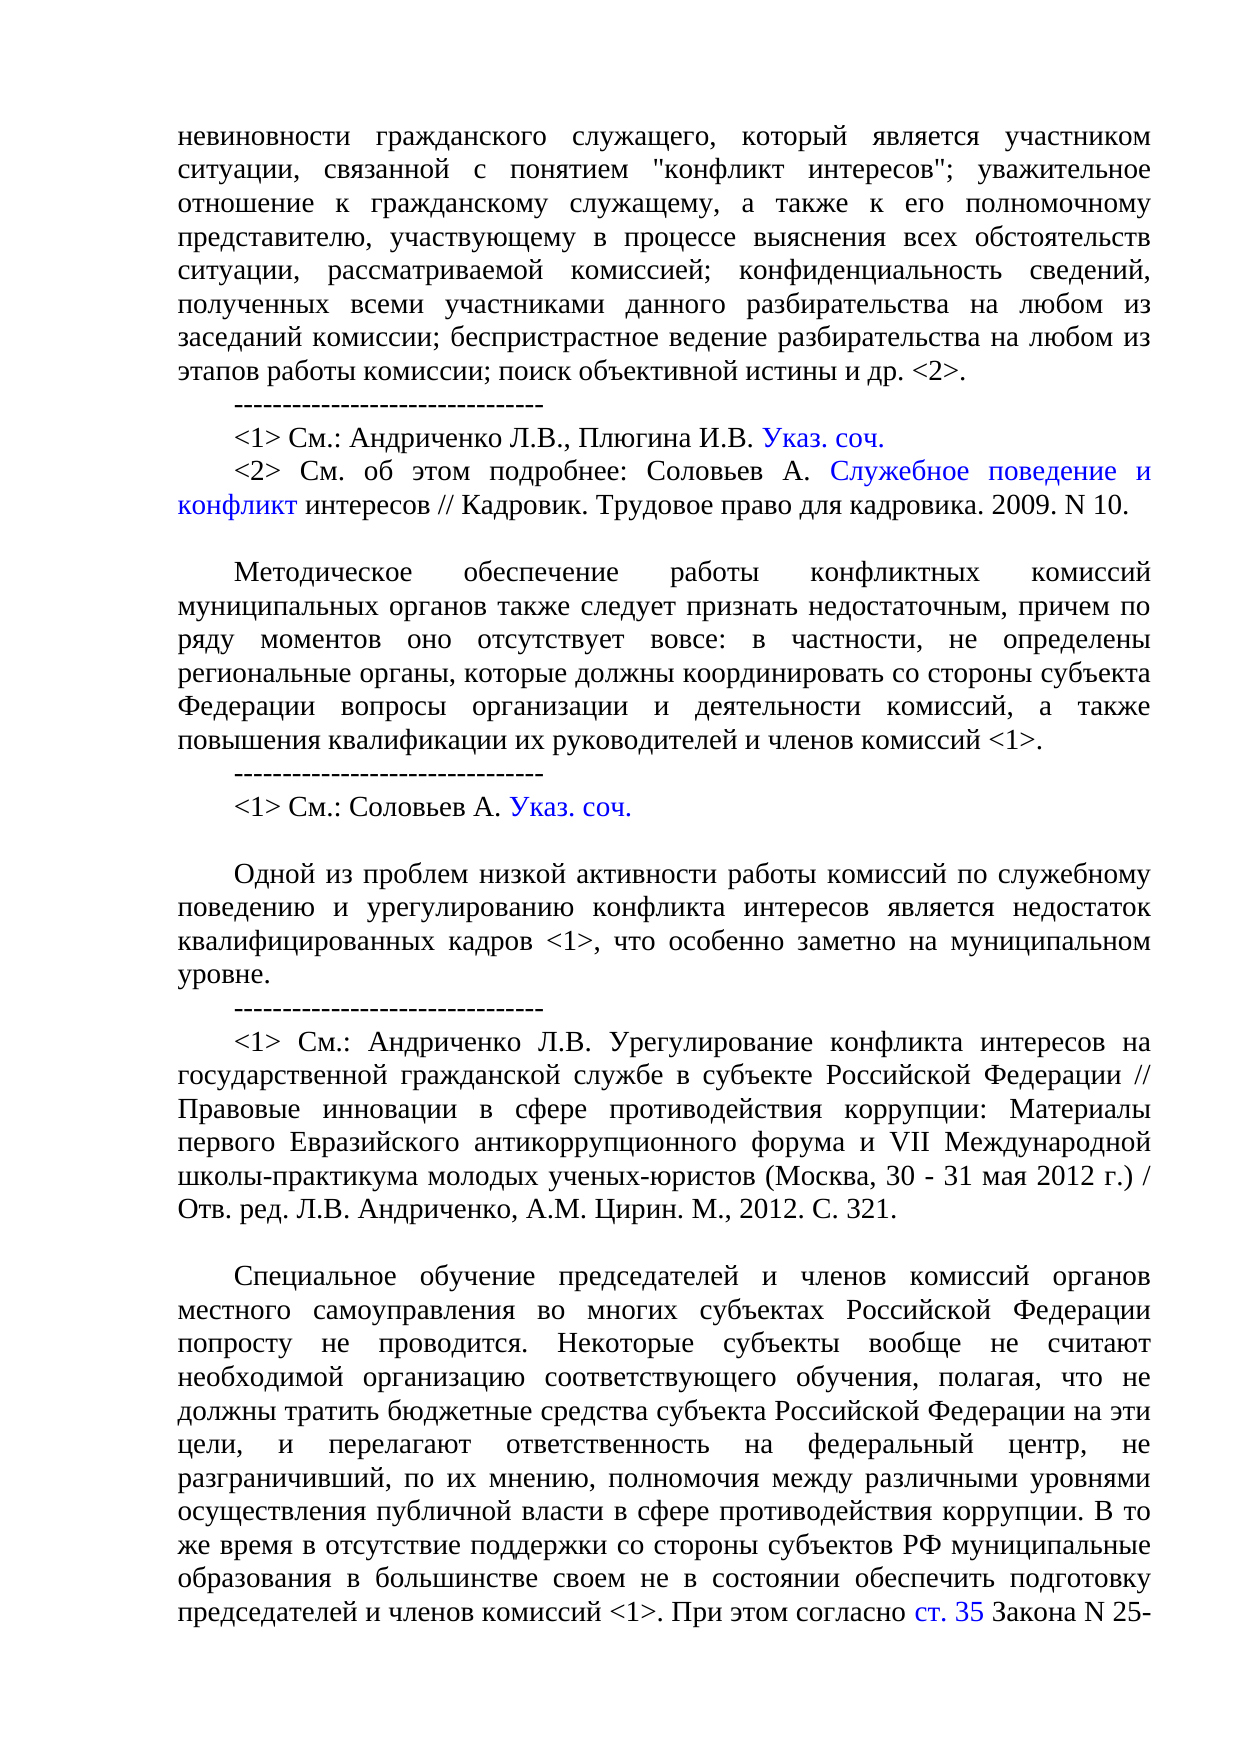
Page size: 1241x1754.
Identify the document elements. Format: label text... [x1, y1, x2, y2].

text Одной из проблем низкой активности работы комиссий по служебному поведению и урегулированию конфликта интересов является недостаток квалифицированных кадров <1>, что особенно заметно на муниципальном уровне. [177, 856, 1152, 990]
text -------------------------------- [177, 755, 1152, 789]
text <1> См.: Соловьев А. Указ. соч. [177, 789, 1152, 822]
text -------------------------------- [177, 990, 1152, 1024]
text -------------------------------- [177, 386, 1152, 420]
text <1> См.: Андриченко Л.В. Урегулирование конфликта интересов на государственной гражданской службе в субъекте Российской Федерации // Правовые инновации в сфере противодействия коррупции: Материалы первого Евразийского антикоррупционного форума и VII Международной школы-практикума молодых ученых-юристов (Москва, 30 - 31 мая 2012 г.) / Отв. ред. Л.В. Андриченко, А.М. Цирин. М., 2012. С. 321. [177, 1024, 1152, 1225]
text Методическое обеспечение работы конфликтных комиссий муниципальных органов также следует признать недостаточным, причем по ряду моментов оно отсутствует вовсе: в частности, не определены региональные органы, которые должны координировать со стороны субъекта Федерации вопросы организации и деятельности комиссий, а также повышения квалификации их руководителей и членов комиссий <1>. [177, 554, 1152, 755]
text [177, 1258, 1152, 1627]
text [177, 118, 1152, 386]
text <2> См. об этом подробнее: Соловьев А. Служебное поведение и конфликт интересов // Кадровик. Трудовое право для кадровика. 2009. N 10. [177, 453, 1152, 521]
text <1> См.: Андриченко Л.В., Плюгина И.В. Указ. соч. [177, 420, 1152, 453]
